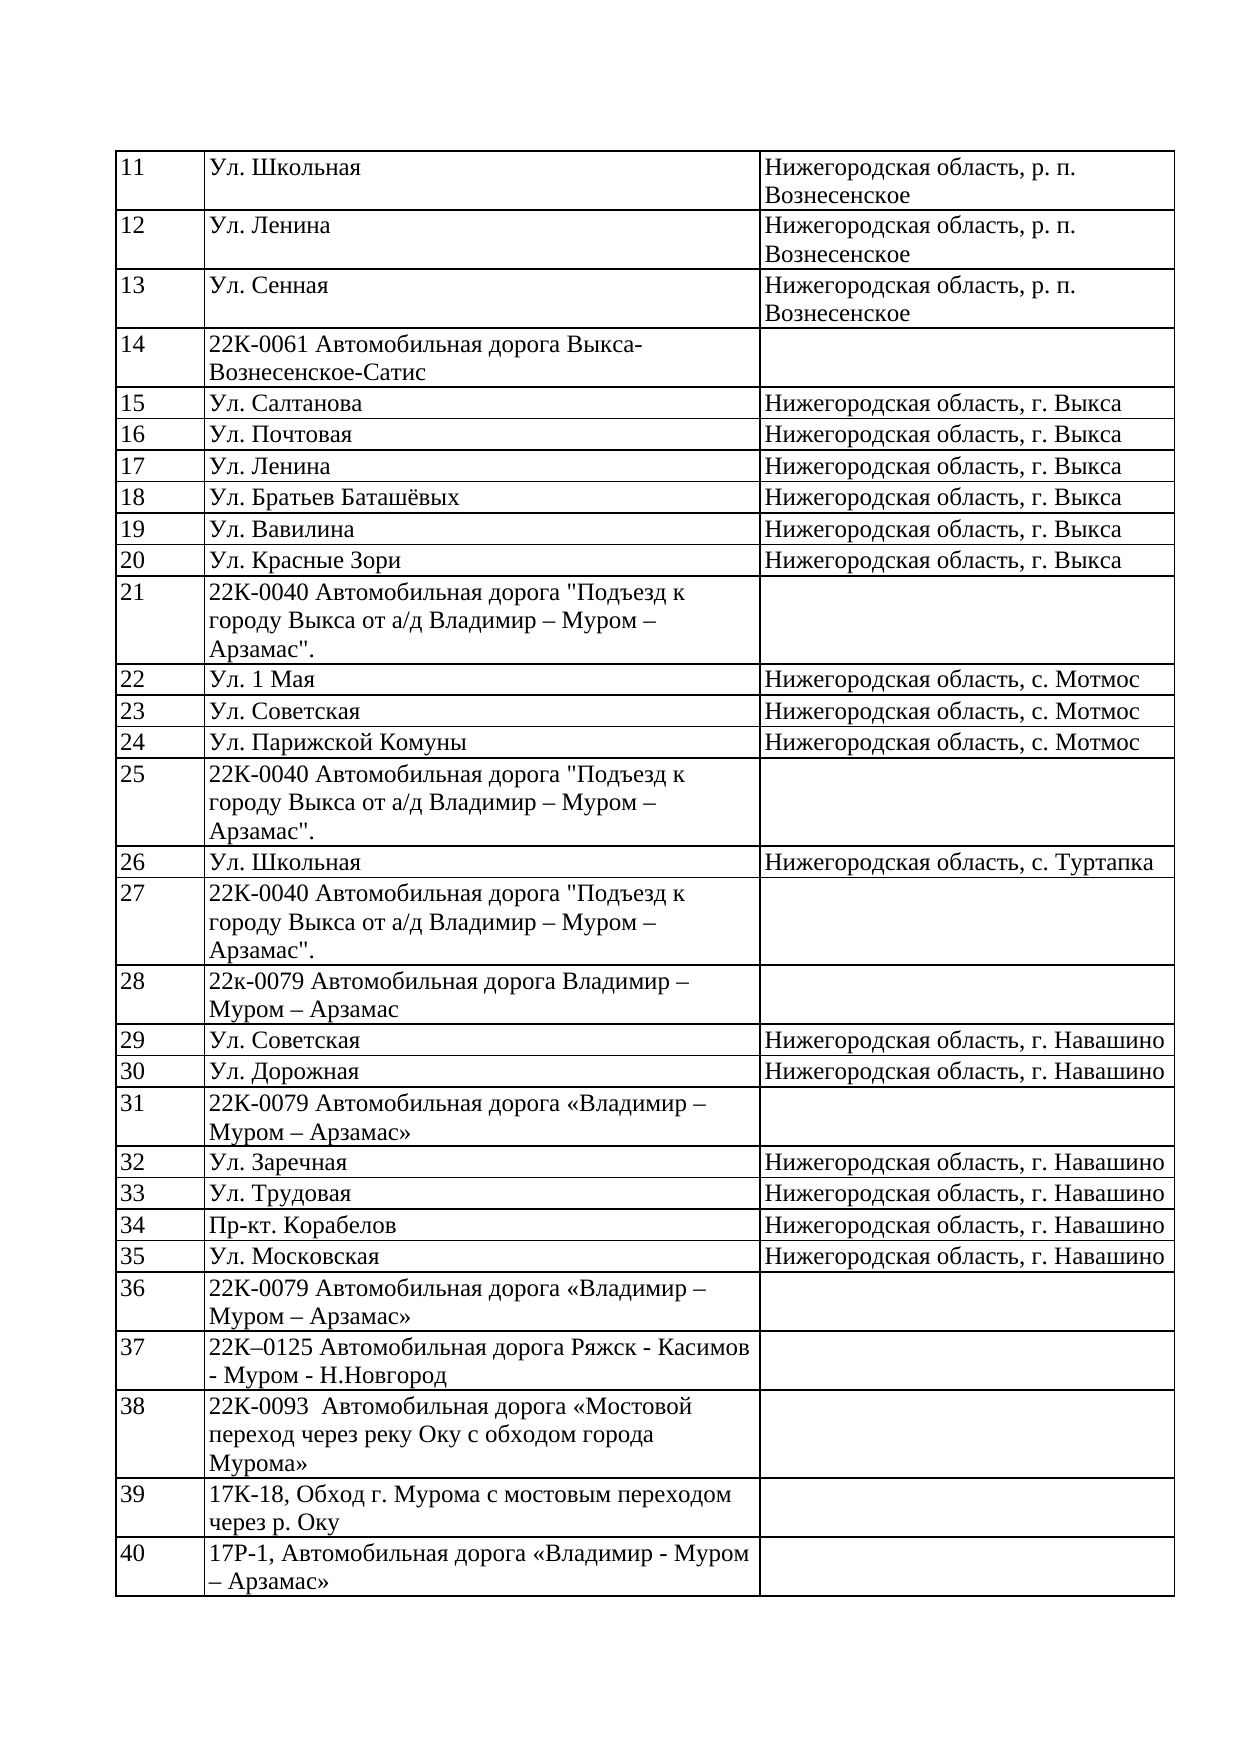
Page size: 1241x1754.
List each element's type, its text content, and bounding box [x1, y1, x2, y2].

table_cell 15 [117, 388, 204, 418]
table_cell 18 [117, 482, 204, 512]
table_cell 24 [117, 727, 204, 757]
table_cell Ул. Ленина [205, 211, 759, 268]
table_cell Нижегородская область, г. Выкса [761, 482, 1174, 512]
table_cell 12 [117, 211, 204, 268]
table_cell [761, 966, 1174, 1023]
table_cell 30 [117, 1056, 204, 1086]
table_cell 37 [117, 1332, 204, 1389]
table_cell [761, 1088, 1174, 1145]
table_cell Ул. Школьная [205, 847, 759, 876]
table_cell Ул. Красные Зори [205, 545, 759, 575]
table_cell [761, 759, 1174, 845]
table_cell Ул. Дорожная [205, 1056, 759, 1086]
table_cell Ул. Почтовая [205, 419, 759, 449]
table_cell 19 [117, 514, 204, 543]
table_cell Нижегородская область, г. Навашино [761, 1241, 1174, 1271]
table_cell Пр-кт. Корабелов [205, 1210, 759, 1240]
table_cell Ул. Заречная [205, 1147, 759, 1177]
table_cell 33 [117, 1178, 204, 1208]
table_cell Нижегородская область, с. Мотмос [761, 727, 1174, 757]
table_cell Ул. 1 Мая [205, 665, 759, 694]
table_cell 28 [117, 966, 204, 1023]
table_cell 27 [117, 878, 204, 964]
table_cell 22К-0040 Автомобильная дорога "Подъезд к городу Выкса от а/д Владимир – Муром – Арзамас". [205, 878, 759, 964]
table_cell Нижегородская область, с. Мотмос [761, 696, 1174, 726]
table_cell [205, 1538, 759, 1595]
table_cell 39 [117, 1479, 204, 1536]
table_cell Нижегородская область, р. п. Вознесенское [761, 211, 1174, 268]
table_cell 36 [117, 1273, 204, 1330]
table_cell 13 [117, 270, 204, 327]
table_cell Ул. Вавилина [205, 514, 759, 543]
table_cell [761, 1273, 1174, 1330]
table_cell 11 [117, 152, 204, 209]
table_cell 38 [117, 1391, 204, 1477]
table_cell 22 [117, 665, 204, 694]
table_cell 22К-0040 Автомобильная дорога "Подъезд к городу Выкса от а/д Владимир – Муром – Арзамас". [205, 759, 759, 845]
table_cell 16 [117, 419, 204, 449]
table_cell 17К-18, Обход г. Мурома с мостовым переходом через р. Оку [205, 1479, 759, 1536]
table_cell 29 [117, 1025, 204, 1055]
table_cell 22к-0079 Автомобильная дорога Владимир – Муром – Арзамас [205, 966, 759, 1023]
table_cell 26 [117, 847, 204, 876]
table_cell [761, 1391, 1174, 1477]
table_cell [761, 577, 1174, 663]
table_cell [761, 1538, 1174, 1595]
table_cell 22К-0040 Автомобильная дорога "Подъезд к городу Выкса от а/д Владимир – Муром – Арзамас". [205, 577, 759, 663]
table_cell Ул. Парижской Комуны [205, 727, 759, 757]
table_cell Ул. Советская [205, 696, 759, 726]
table_cell Нижегородская область, р. п. Вознесенское [761, 152, 1174, 209]
table_cell Ул. Братьев Баташёвых [205, 482, 759, 512]
table_cell 32 [117, 1147, 204, 1177]
table_cell Нижегородская область, г. Навашино [761, 1147, 1174, 1177]
table_cell 23 [117, 696, 204, 726]
table_cell Ул. Ленина [205, 451, 759, 481]
table_cell Нижегородская область, р. п. Вознесенское [761, 270, 1174, 327]
table_cell 35 [117, 1241, 204, 1271]
table_cell Нижегородская область, с. Туртапка [761, 847, 1174, 876]
table_cell Ул. Школьная [205, 152, 759, 209]
table_cell 40 [117, 1538, 204, 1595]
table_cell 21 [117, 577, 204, 663]
table_cell Ул. Сенная [205, 270, 759, 327]
table_cell 22К-0061 Автомобильная дорога Выкса-Вознесенское-Сатис [205, 329, 759, 386]
table_cell Нижегородская область, г. Выкса [761, 514, 1174, 543]
table_cell Нижегородская область, с. Мотмос [761, 665, 1174, 694]
table_cell 22К-0079 Автомобильная дорога «Владимир – Муром – Арзамас» [205, 1088, 759, 1145]
table_cell Ул. Трудовая [205, 1178, 759, 1208]
table_cell 22К-0079 Автомобильная дорога «Владимир – Муром – Арзамас» [205, 1273, 759, 1330]
table_cell 25 [117, 759, 204, 845]
table_cell 22К–0125 Автомобильная дорога Ряжск - Касимов - Муром - Н.Новгород [205, 1332, 759, 1389]
table_cell [761, 1332, 1174, 1389]
table_cell 20 [117, 545, 204, 575]
table_cell Нижегородская область, г. Выкса [761, 419, 1174, 449]
table_cell Нижегородская область, г. Навашино [761, 1178, 1174, 1208]
table_cell 34 [117, 1210, 204, 1240]
table_cell 17 [117, 451, 204, 481]
table_cell Ул. Московская [205, 1241, 759, 1271]
table_cell 31 [117, 1088, 204, 1145]
table_cell [761, 329, 1174, 386]
table_cell Нижегородская область, г. Выкса [761, 451, 1174, 481]
table_cell [761, 1479, 1174, 1536]
table_cell Нижегородская область, г. Навашино [761, 1210, 1174, 1240]
table_cell Нижегородская область, г. Навашино [761, 1056, 1174, 1086]
table_cell Ул. Советская [205, 1025, 759, 1055]
table_cell [761, 878, 1174, 964]
table_cell Нижегородская область, г. Навашино [761, 1025, 1174, 1055]
table_cell Нижегородская область, г. Выкса [761, 545, 1174, 575]
table_cell Ул. Салтанова [205, 388, 759, 418]
table_cell Нижегородская область, г. Выкса [761, 388, 1174, 418]
table_cell 22К-0093 Автомобильная дорога «Мостовой переход через реку Оку с обходом города Мурома» [205, 1391, 759, 1477]
table_cell 14 [117, 329, 204, 386]
